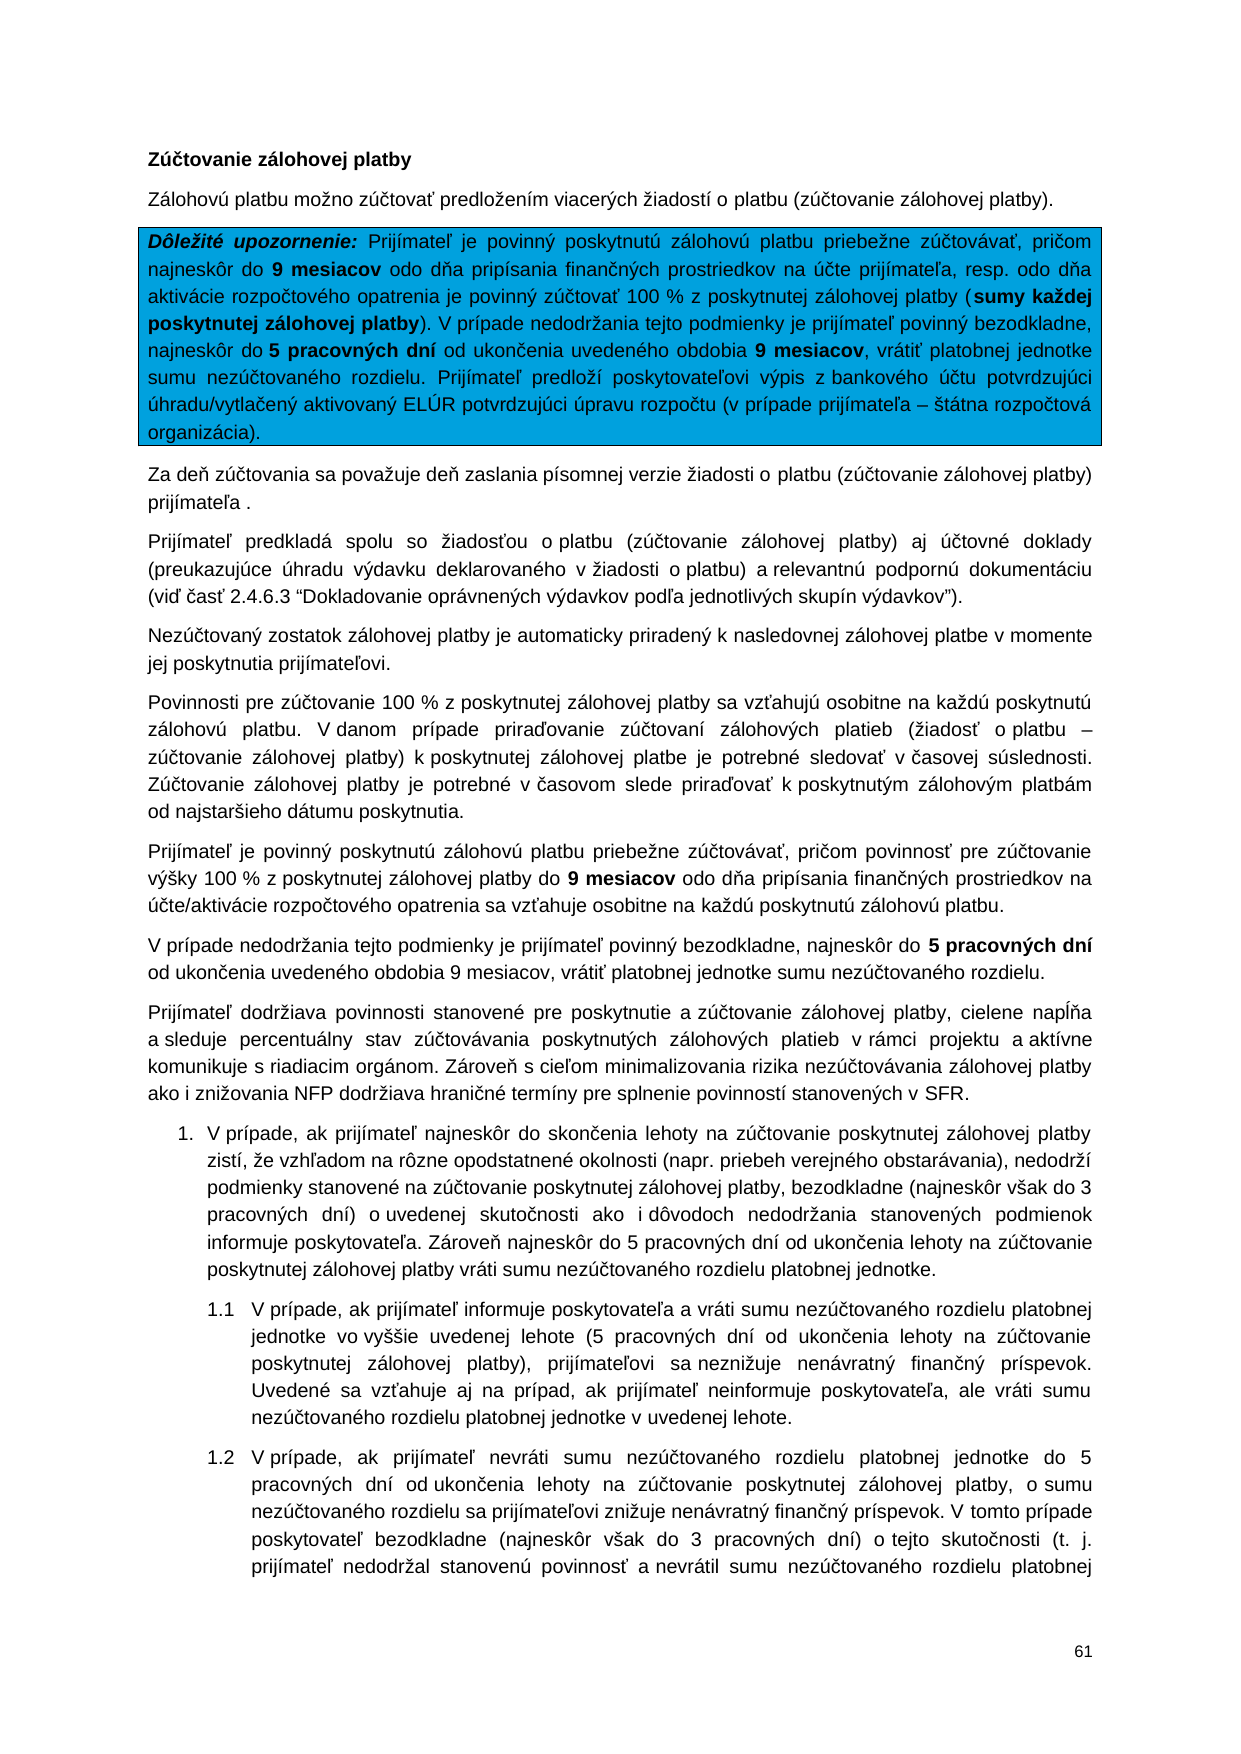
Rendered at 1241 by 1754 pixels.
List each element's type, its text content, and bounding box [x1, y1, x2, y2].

text Zúčtovanie zálohovej platby [148, 148, 1092, 170]
text Prijímateľ dodržiava povinnosti stanovené pre poskytnutie a zúčtovanie zálohovej platby, cielene napĺňa a sleduje percentuálny stav zúčtovávania poskytnutých zálohových platieb v rámci projektu a aktívne komunikuje s riadiacim orgánom. Zároveň s cieľom minimalizovania rizika nezúčtovávania zálohovej platby ako i znižovania NFP dodržiava hraničné termíny pre splnenie povinností stanovených v SFR. [148, 1001, 1092, 1105]
text Nezúčtovaný zostatok zálohovej platby je automaticky priradený k nasledovnej zálohovej platbe v momente jej poskytnutia prijímateľovi. [148, 624, 1092, 674]
text Prijímateľ je povinný poskytnutú zálohovú platbu priebežne zúčtovávať, pričom povinnosť pre zúčtovanie výšky 100 % z poskytnutej zálohovej platby do 9 mesiacov odo dňa pripísania finančných prostriedkov na účte/aktivácie rozpočtového opatrenia sa vzťahuje osobitne na každú poskytnutú zálohovú platbu. [148, 839, 1092, 917]
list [207, 1446, 1092, 1577]
text Za deň zúčtovania sa považuje deň zaslania písomnej verzie žiadosti o platbu (zúčtovanie zálohovej platby) prijímateľa . [148, 463, 1092, 513]
text V prípade nedodržania tejto podmienky je prijímateľ povinný bezodkladne, najneskôr do 5 pracovných dní od ukončenia uvedeného obdobia 9 mesiacov, vrátiť platobnej jednotke sumu nezúčtovaného rozdielu. [148, 934, 1092, 983]
list V prípade, ak prijímateľ informuje poskytovateľa a vráti sumu nezúčtovaného rozdielu platobnej jednotke vo vyššie uvedenej lehote (5 pracovných dní od ukončenia lehoty na zúčtovanie poskytnutej zálohovej platby), prijímateľovi sa neznižuje nenávratný finančný príspevok. Uvedené sa vzťahuje aj na prípad, ak prijímateľ neinformuje poskytovateľa, ale vráti sumu nezúčtovaného rozdielu platobnej jednotke v uvedenej lehote. [207, 1297, 1092, 1429]
list V prípade, ak prijímateľ najneskôr do skončenia lehoty na zúčtovanie poskytnutej zálohovej platby zistí, že vzhľadom na rôzne opodstatnené okolnosti (napr. priebeh verejného obstarávania), nedodrží podmienky stanovené na zúčtovanie poskytnutej zálohovej platby, bezodkladne (najneskôr však do 3 pracovných dní) o uvedenej skutočnosti ako i dôvodoch nedodržania stanovených podmienok informuje poskytovateľa. Zároveň najneskôr do 5 pracovných dní od ukončenia lehoty na zúčtovanie poskytnutej zálohovej platby vráti sumu nezúčtovaného rozdielu platobnej jednotke. [177, 1122, 1092, 1280]
text Prijímateľ predkladá spolu so žiadosťou o platbu (zúčtovanie zálohovej platby) aj účtovné doklady (preukazujúce úhradu výdavku deklarovaného v žiadosti o platbu) a relevantnú podpornú dokumentáciu (viď časť 2.4.6.3 “Dokladovanie oprávnených výdavkov podľa jednotlivých skupín výdavkov”). [148, 530, 1092, 607]
text Povinnosti pre zúčtovanie 100 % z poskytnutej zálohovej platby sa vzťahujú osobitne na každú poskytnutú zálohovú platbu. V danom prípade priraďovanie zúčtovaní zálohových platieb (žiadosť o platbu – zúčtovanie zálohovej platby) k poskytnutej zálohovej platbe je potrebné sledovať v časovej súslednosti. Zúčtovanie zálohovej platby je potrebné v časovom slede priraďovať k poskytnutým zálohovým platbám od najstaršieho dátumu poskytnutia. [148, 691, 1092, 823]
text Dôležité upozornenie: Prijímateľ je povinný poskytnutú zálohovú platbu priebežne zúčtovávať, pričom najneskôr do 9 mesiacov odo dňa pripísania finančných prostriedkov na účte prijímateľa, resp. odo dňa aktivácie rozpočtového opatrenia je povinný zúčtovať 100 % z poskytnutej zálohovej platby (sumy každej poskytnutej zálohovej platby). V prípade nedodržania tejto podmienky je prijímateľ povinný bezodkladne, najneskôr do 5 pracovných dní od ukončenia uvedeného obdobia 9 mesiacov, vrátiť platobnej jednotke sumu nezúčtovaného rozdielu. Prijímateľ predloží poskytovateľovi výpis z bankového účtu potvrdzujúci úhradu/vytlačený aktivovaný ELÚR potvrdzujúci úpravu rozpočtu (v prípade prijímateľa – štátna rozpočtová organizácia). [139, 228, 1101, 445]
text Zálohovú platbu možno zúčtovať predložením viacerých žiadostí o platbu (zúčtovanie zálohovej platby). [148, 187, 1092, 210]
